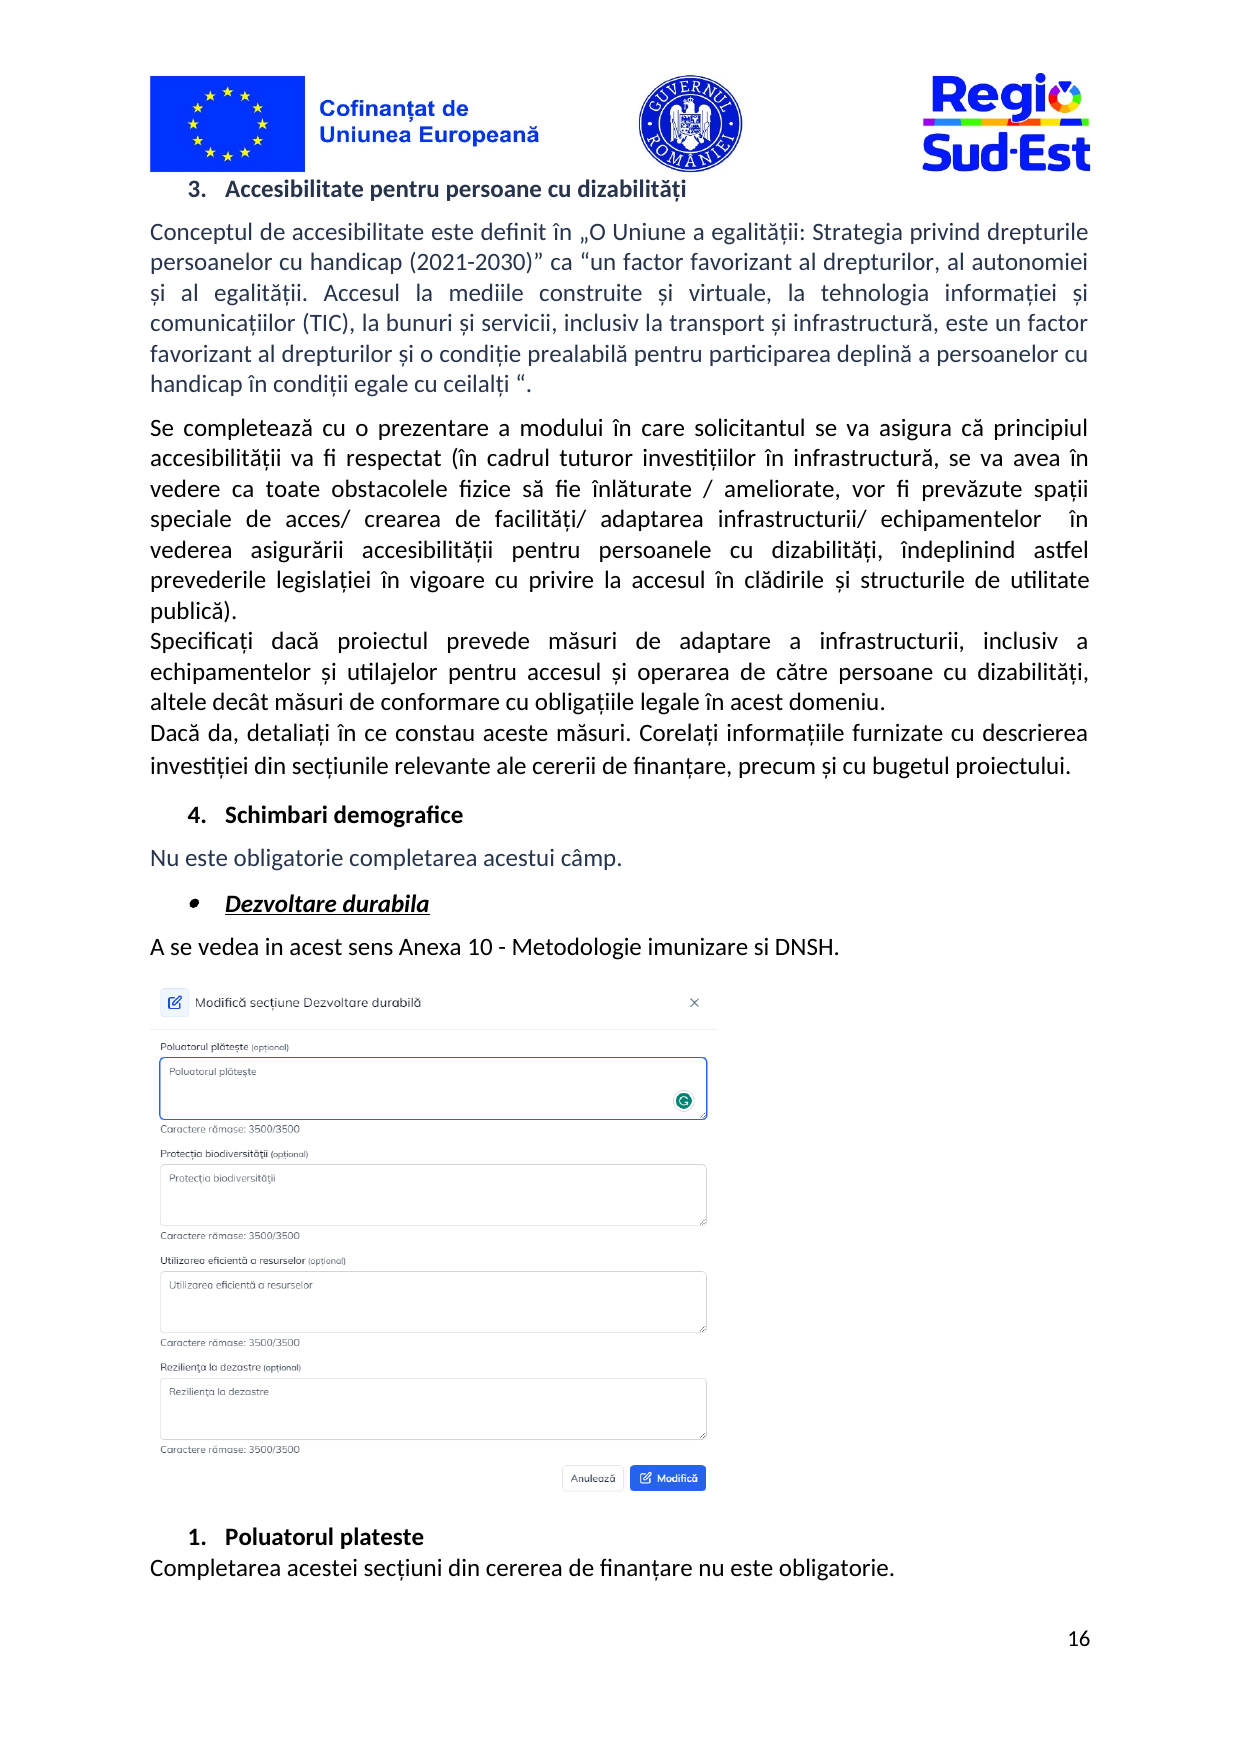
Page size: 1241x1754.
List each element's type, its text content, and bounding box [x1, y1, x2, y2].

text A se vedea in acest sens Anexa 10 - Metodologie imunizare si DNSH. [150, 931, 1090, 961]
picture [150, 980, 718, 1503]
text Completarea acestei secțiuni din cererea de finanțare nu este obligatorie. [150, 1552, 1090, 1582]
text Specificați dacă proiectul prevede măsuri de adaptare a infrastructurii, inclusiv a echipamentelor și utilajelor pentru accesul și operarea de către persoane cu dizabilități, altele decât măsuri de conformare cu obligațiile legale în acest domeniu. [150, 625, 1090, 717]
picture [150, 73, 1091, 173]
text Dacă da, detaliați în ce constau aceste măsuri. Corelați informațiile furnizate cu descrierea investiției din secțiunile relevante ale cererii de finanțare, precum și cu bugetul proiectului. [150, 717, 1090, 780]
list Schimbari demografice [187, 799, 1090, 830]
text Se completează cu o prezentare a modului în care solicitantul se va asigura că principiul accesibilității va fi respectat (în cadrul tuturor investițiilor în infrastructură, se va avea în vedere ca toate obstacolele fizice să fie înlăturate / ameliorate, vor fi prevăzute spații speciale de acces/ crearea de facilități/ adaptarea infrastructurii/ echipamentelor în vederea asigurării accesibilității pentru persoanele cu dizabilități, îndeplinind astfel prevederile legislației în vigoare cu privire la accesul în clădirile şi structurile de utilitate publică). [150, 412, 1090, 625]
text Nu este obligatorie completarea acestui câmp. [150, 842, 1090, 873]
list Poluatorul plateste [187, 1521, 1090, 1552]
list Dezvoltare durabila [187, 888, 1090, 918]
text Conceptul de accesibilitate este definit în „O Uniune a egalității: Strategia privind drepturile persoanelor cu handicap (2021-2030)” ca “un factor favorizant al drepturilor, al autonomiei și al egalității. Accesul la mediile construite și virtuale, la tehnologia informației și comunicațiilor (TIC), la bunuri și servicii, inclusiv la transport și infrastructură, este un factor favorizant al drepturilor și o condiție prealabilă pentru participarea deplină a persoanelor cu handicap în condiții egale cu ceilalți “. [150, 216, 1090, 399]
list Accesibilitate pentru persoane cu dizabilități [187, 173, 1090, 203]
